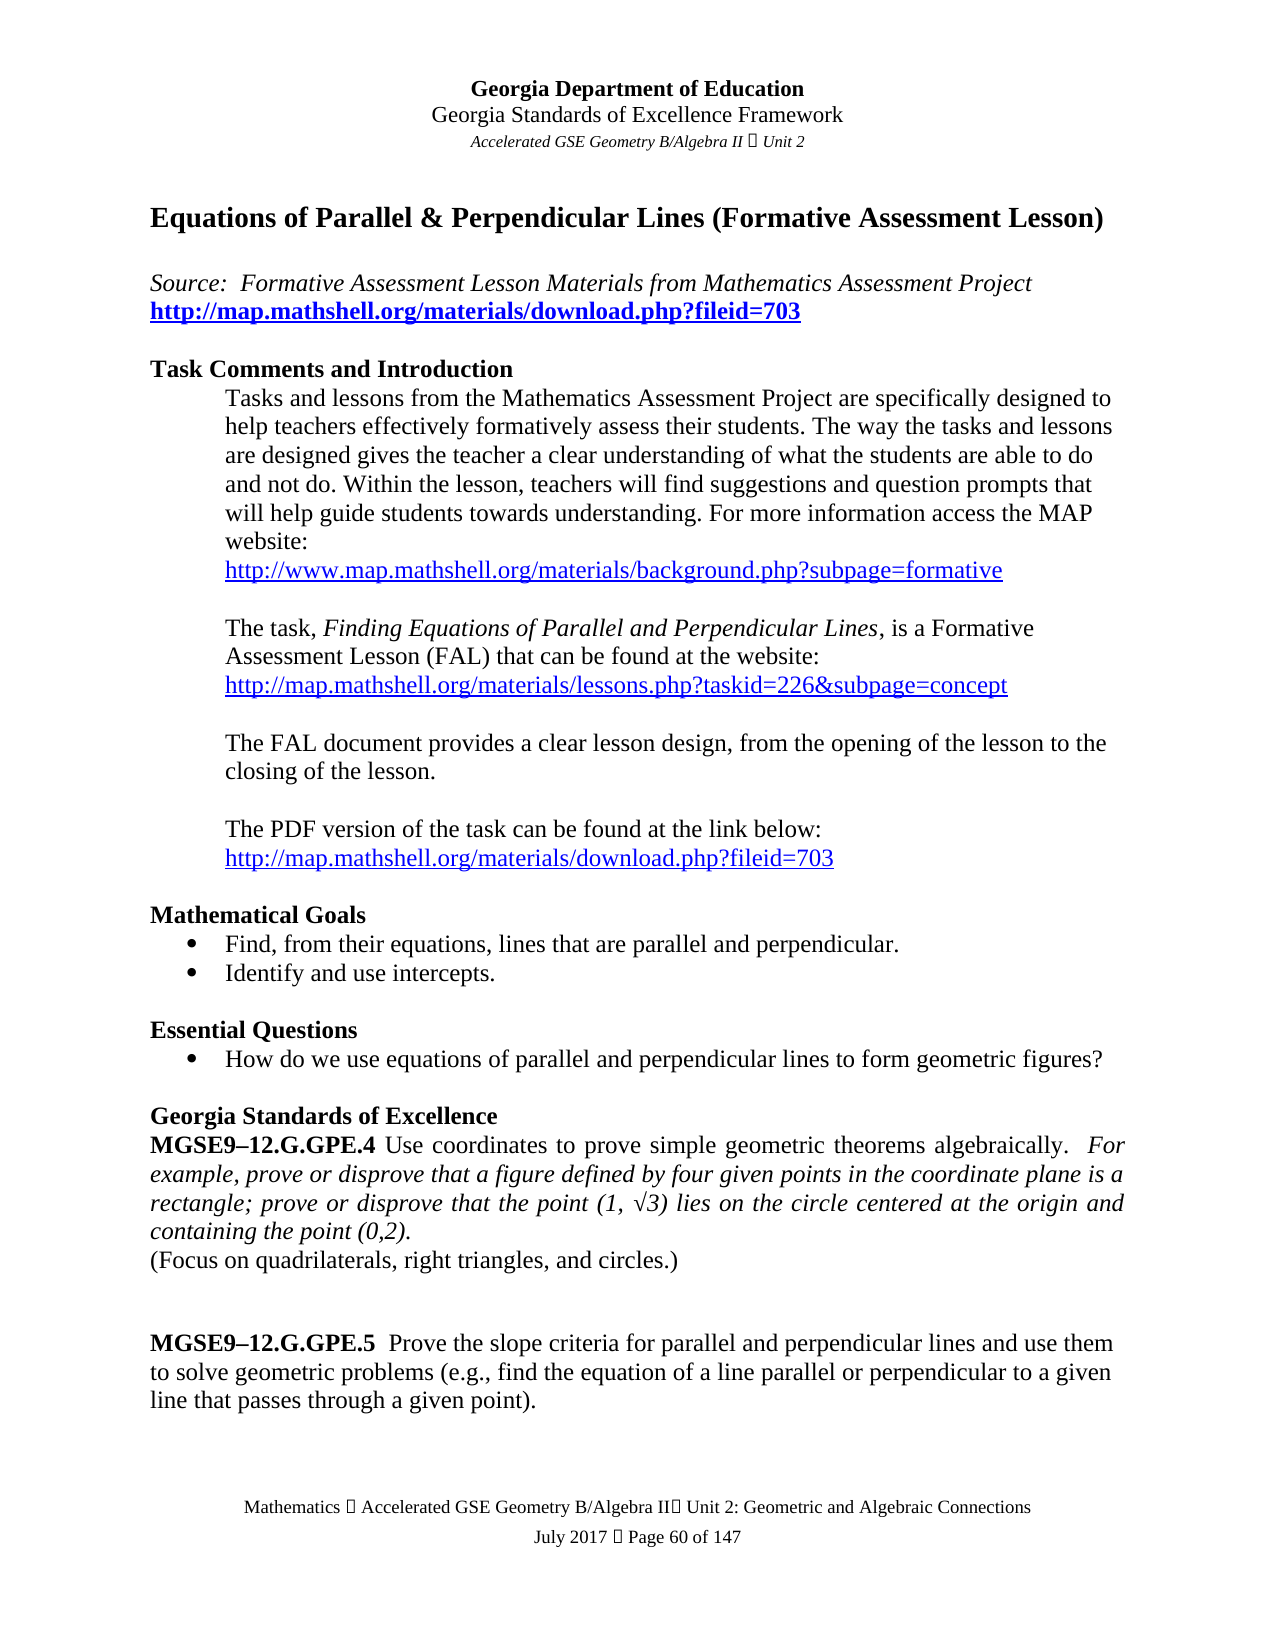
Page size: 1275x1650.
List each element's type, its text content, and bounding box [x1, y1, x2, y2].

text Tasks and lessons from the Mathematics Assessment Project are specifically designed to help teachers effectively formatively assess their students. The way the tasks and lessons are designed gives the teacher a clear understanding of what the students are able to do and not do. Within the lesson, teachers will find suggestions and question prompts that will help guide students towards understanding. For more information access the MAP website: [225, 383, 1125, 555]
text Essential Questions [150, 1015, 1125, 1044]
text The PDF version of the task can be found at the link below: [225, 814, 1125, 843]
text http://map.mathshell.org/materials/download.php?fileid=703 [150, 296, 1125, 325]
text MGSE9–12.G.GPE.5 Prove the slope criteria for parallel and perpendicular lines and use them to solve geometric problems (e.g., find the equation of a line parallel or perpendicular to a given line that passes through a given point). [150, 1328, 1125, 1414]
text Georgia Standards of Excellence [150, 1101, 1125, 1130]
text Mathematical Goals [150, 900, 1125, 929]
list How do we use equations of parallel and perpendicular lines to form geometric figures? [187, 1044, 1125, 1073]
list Find, from their equations, lines that are parallel and perpendicular. [187, 929, 1125, 958]
text MGSE9–12.G.GPE.4 Use coordinates to prove simple geometric theorems algebraically. For example, prove or disprove that a figure defined by four given points in the coordinate plane is a rectangle; prove or disprove that the point (1, √3) lies on the circle centered at the origin and containing the point (0,2). [150, 1130, 1125, 1245]
subtitle Equations of Parallel & Perpendicular Lines (Formative Assessment Lesson) [150, 200, 1125, 234]
text (Focus on quadrilaterals, right triangles, and circles.) [150, 1245, 1125, 1274]
text http://www.map.mathshell.org/materials/background.php?subpage=formative [225, 555, 1125, 584]
list Identify and use intercepts. [187, 958, 1125, 986]
text Task Comments and Introduction [150, 354, 1125, 383]
text Source: Formative Assessment Lesson Materials from Mathematics Assessment Project [150, 268, 1125, 296]
text The FAL document provides a clear lesson design, from the opening of the lesson to the closing of the lesson. [225, 728, 1125, 785]
text The task, Finding Equations of Parallel and Perpendicular Lines, is a Formative Assessment Lesson (FAL) that can be found at the website: http://map.mathshell.org/materials/lessons.php?taskid=226&subpage=concept [225, 613, 1125, 699]
text http://map.mathshell.org/materials/download.php?fileid=703 [225, 843, 1125, 871]
